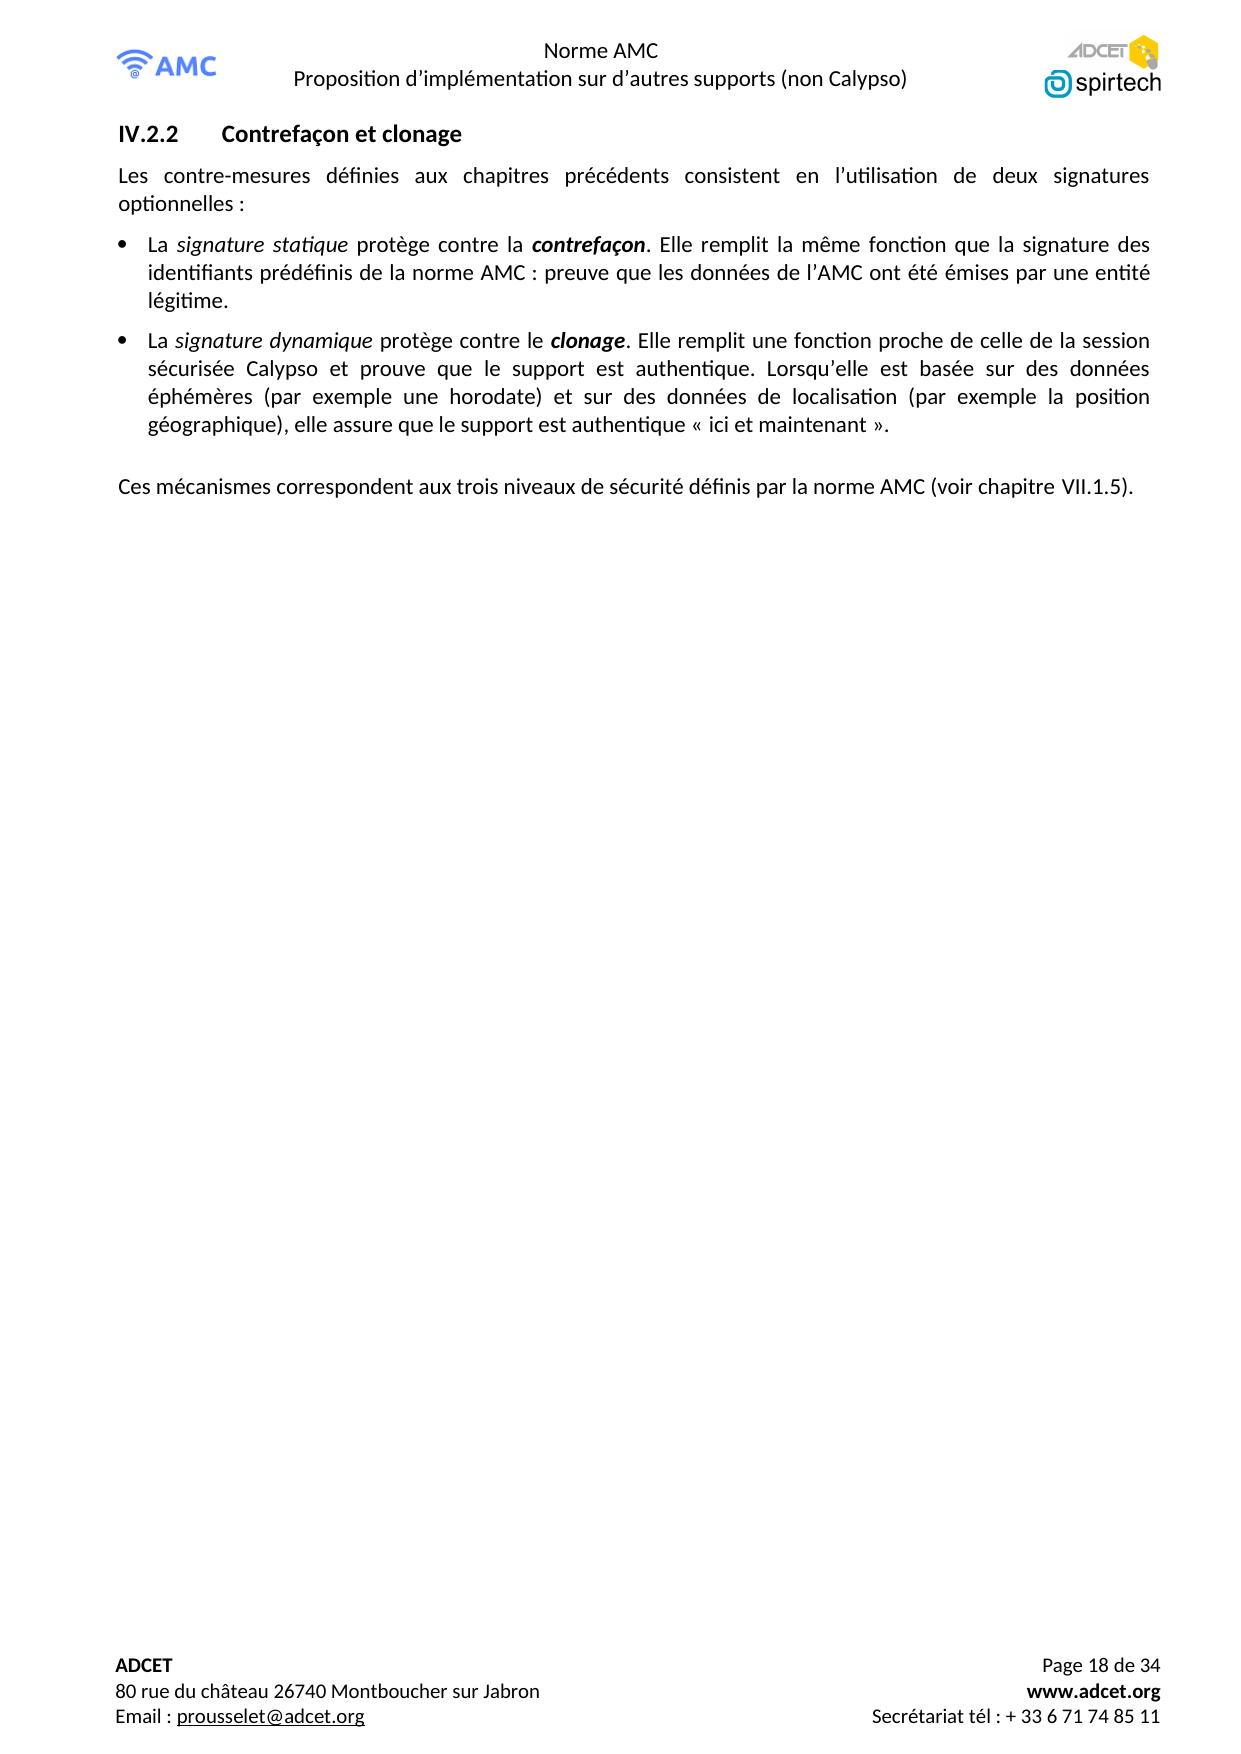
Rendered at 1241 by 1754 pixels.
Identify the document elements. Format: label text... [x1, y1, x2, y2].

list La signature statique protège contre la contrefaçon. Elle remplit la même fonction que la signature des identifiants prédéfinis de la norme AMC : preuve que les données de l’AMC ont été émises par une entité légitime. [118, 230, 1152, 314]
picture [1066, 29, 1161, 98]
picture [1044, 70, 1068, 94]
picture [1055, 80, 1061, 87]
text Les contre-mesures définies aux chapitres précédents consistent en l’utilisation de deux signatures optionnelles : [118, 161, 1152, 217]
picture [115, 34, 220, 93]
list La signature dynamique protège contre le clonage. Elle remplit une fonction proche de celle de la session sécurisée Calypso et prouve que le support est authentique. Lorsqu’elle est basée sur des données éphémères (par exemple une horodate) et sur des données de localisation (par exemple la position géographique), elle assure que le support est authentique « ici et maintenant ». [118, 326, 1152, 438]
text Ces mécanismes correspondent aux trois niveaux de sécurité définis par la norme AMC (voir chapitre VII.1.5). [118, 472, 1152, 500]
subtitle Contrefaçon et clonage [118, 118, 1152, 149]
